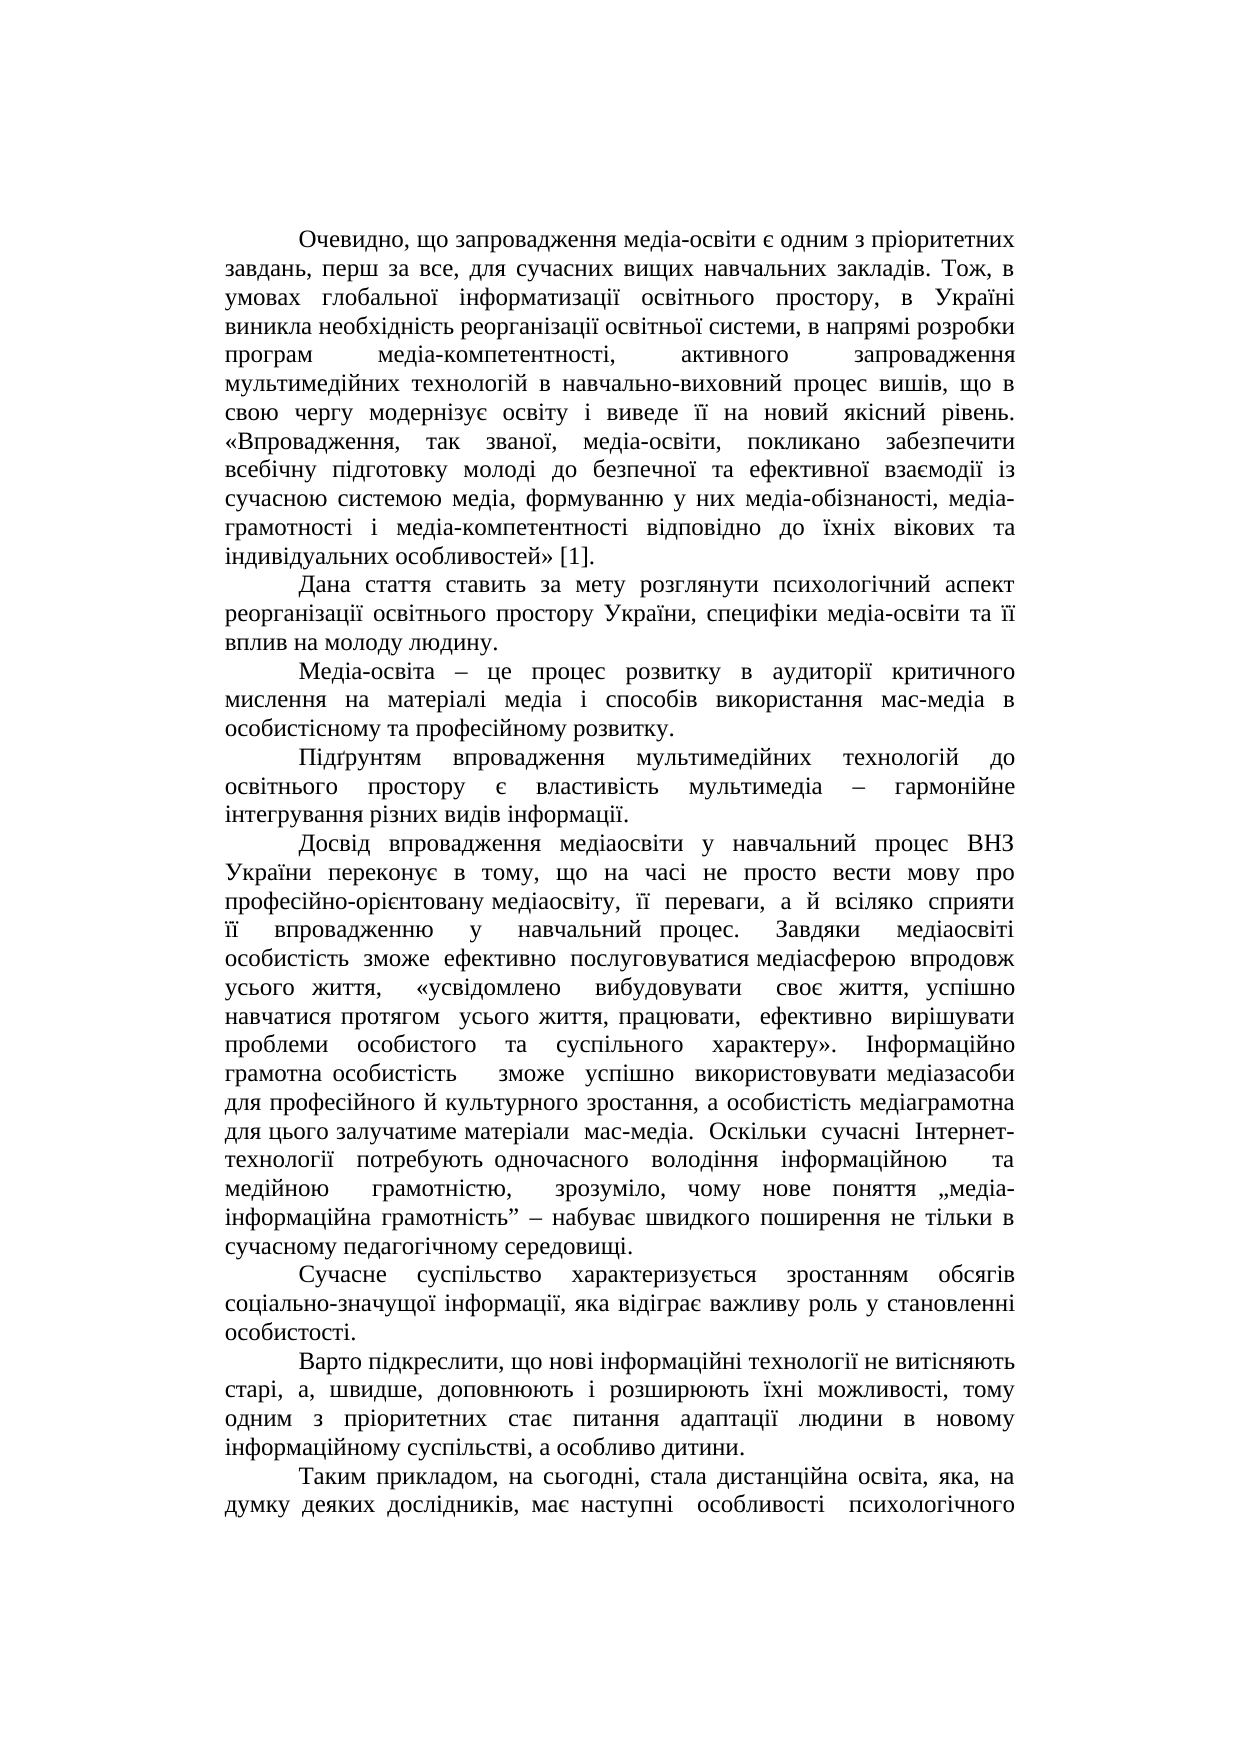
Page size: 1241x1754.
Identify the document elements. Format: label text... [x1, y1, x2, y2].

text Дана стаття ставить за мету розглянути психологічний аспект реорганізації освітнього простору України, специфіки медіа-освіти та її вплив на молоду людину. [224, 569, 1016, 656]
text Очевидно, що запровадження медіа-освіти є одним з пріоритетних завдань, перш за все, для сучасних вищих навчальних закладів. Тож, в умовах глобальної інформатизації освітнього простору, в Україні виникла необхідність реорганізації освітньої системи, в напрямі розробки програм медіа-компетентності, активного запровадження мультимедійних технологій в навчально-виховний процес вишів, що в свою чергу модернізує освіту і виведе її на новий якісний рівень. «Впровадження, так званої, медіа-освіти, покликано забезпечити всебічну підготовку молоді до безпечної та ефективної взаємодії із сучасною системою медіа, формуванню у них медіа-обізнаності, медіа-грамотності і медіа-компетентності відповідно до їхніх вікових та індивідуальних особливостей» [1]. [224, 224, 1016, 569]
text Підґрунтям впровадження мультимедійних технологій до освітнього простору є властивість мультимедіа – гармонійне інтегрування різних видів інформації. [224, 742, 1016, 828]
text Сучасне суспільство характеризується зростанням обсягів соціально-значущої інформації, яка відіграє важливу роль у становленні особистості. [224, 1259, 1016, 1346]
text Варто підкреслити, що нові інформаційні технології не витісняють старі, а, швидше, доповнюють і розширюють їхні можливості, тому одним з пріоритетних стає питання адаптації людини в новому інформаційному суспільстві, а особливо дитини. [224, 1346, 1016, 1461]
text Досвід впровадження медіаосвіти у навчальний процес ВНЗ України переконує в тому, що на часі не просто вести мову про професійно-орієнтовану медіаосвіту, її переваги, а й всіляко сприяти її впровадженню у навчальний процес. Завдяки медіаосвіті особистість зможе ефективно послуговуватися медіасферою впродовж усього життя, «усвідомлено вибудовувати своє життя, успішно навчатися протягом усього життя, працювати, ефективно вирішувати проблеми особистого та суспільного характеру». Інформаційно грамотна особистість зможе успішно використовувати медіазасоби для професійного й культурного зростання, а особистість медіаграмотна для цього залучатиме матеріали мас-медіа. Оскільки сучасні Інтернет-технології потребують одночасного володіння інформаційною та медійною грамотністю, зрозуміло, чому нове поняття „медіа-інформаційна грамотність” – набуває швидкого поширення не тільки в сучасному педагогічному середовищі. [224, 828, 1016, 1259]
text Медіа-освіта – це процес розвитку в аудиторії критичного мислення на матеріалі медіа і способів використання мас-медіа в особистісному та професійному розвитку. [224, 656, 1016, 742]
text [224, 1461, 1016, 1518]
